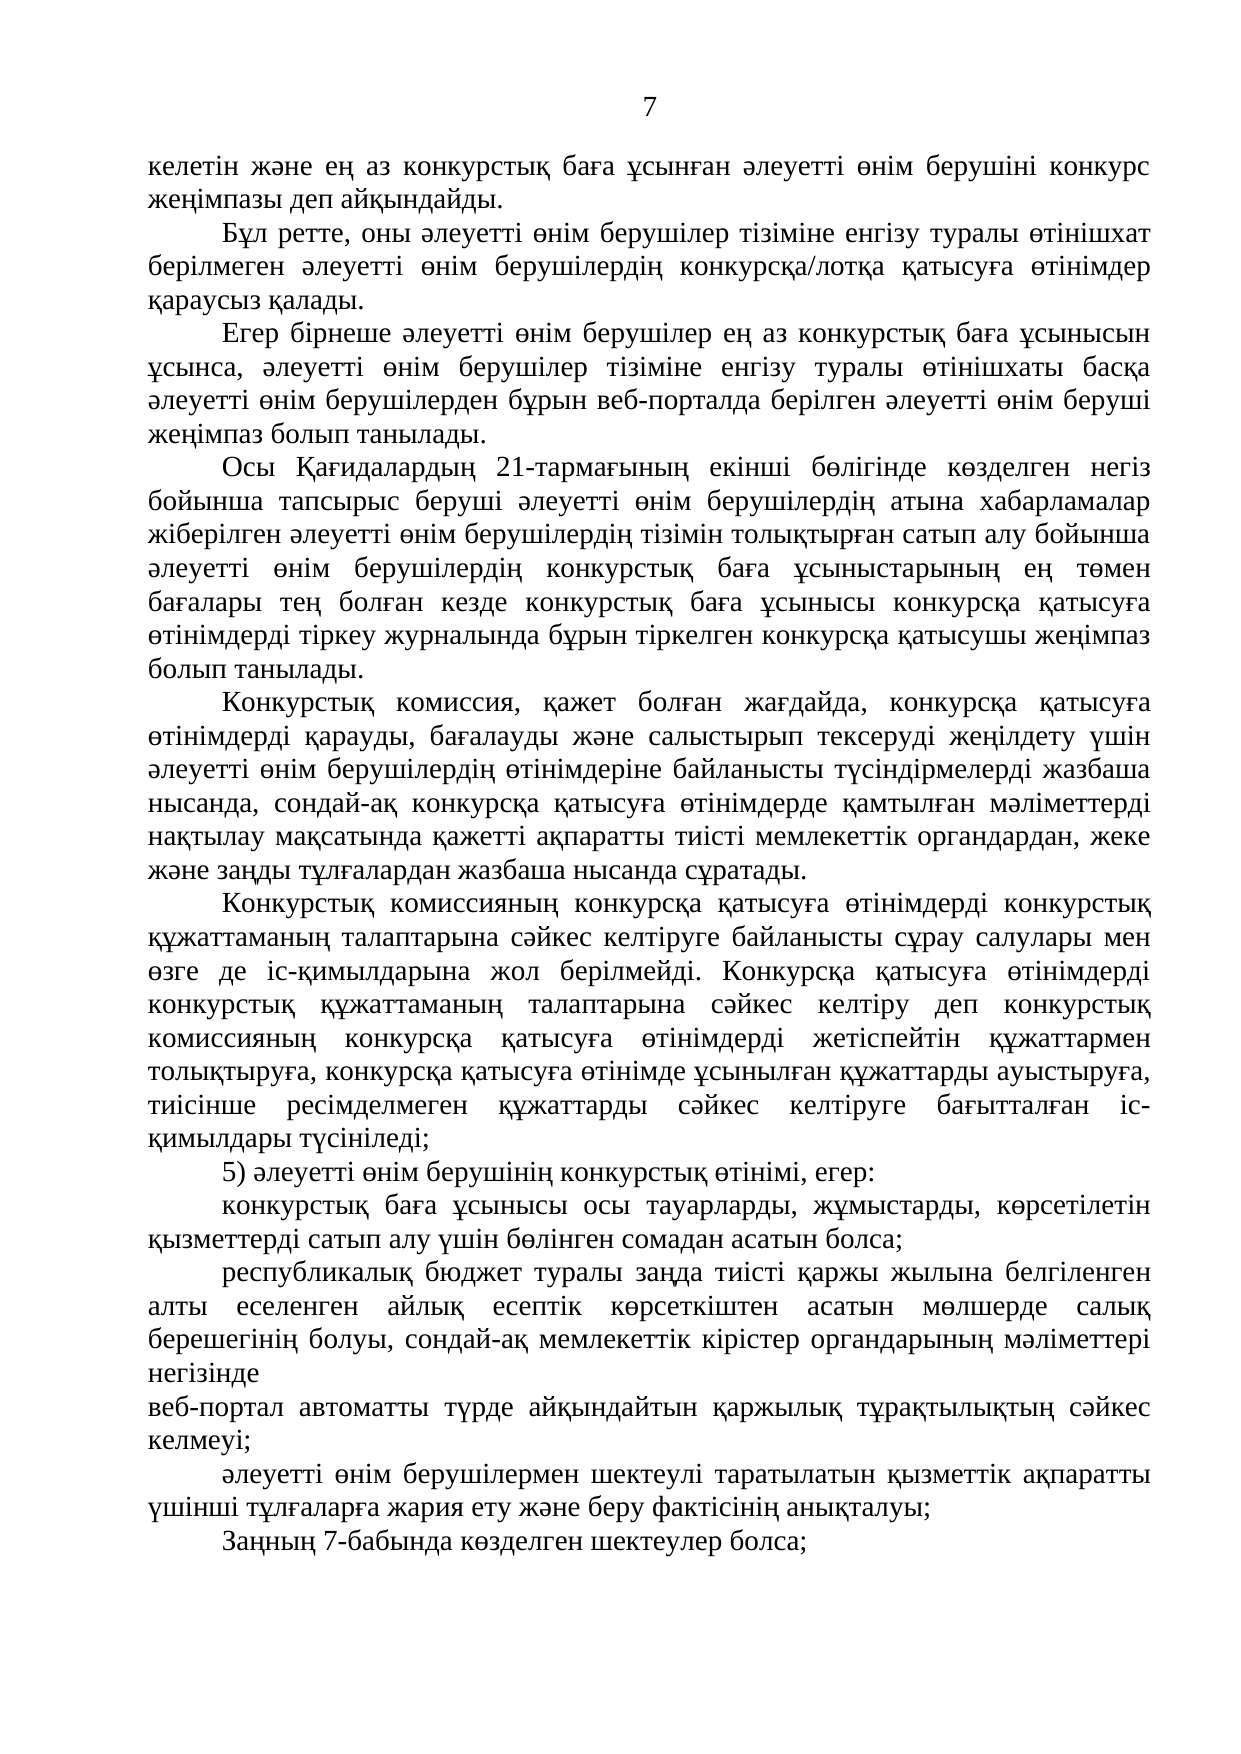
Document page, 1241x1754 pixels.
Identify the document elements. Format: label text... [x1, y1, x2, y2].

text конкурстық баға ұсынысы осы тауарларды, жұмыстарды, көрсетілетін қызметтерді сатып алу үшін бөлінген сомадан асатын болса; [148, 1187, 1152, 1254]
text Конкурстық комиссияның конкурсқа қатысуға өтінімдерді конкурстық құжаттаманың талаптарына сәйкес келтіруге байланысты сұрау салулары мен өзге де іс-қимылдарына жол берілмейді. Конкурсқа қатысуға өтінімдерді конкурстық құжаттаманың талаптарына сәйкес келтіру деп конкурстық комиссияның конкурсқа қатысуға өтінімдерді жетіспейтін құжаттармен толықтыруға, конкурсқа қатысуға өтінімде ұсынылған құжаттарды ауыстыруға, тиісінше ресімделмеген құжаттарды сәйкес келтіруге бағытталған іс-қимылдары түсініледі; [148, 886, 1152, 1154]
text Осы Қағидалардың 21-тармағының екінші бөлігінде көзделген негіз бойынша тапсырыс беруші әлеуетті өнім берушілердің атына хабарламалар жіберілген әлеуетті өнім берушілердің тізімін толықтырған сатып алу бойынша әлеуетті өнім берушілердің конкурстық баға ұсыныстарының ең төмен бағалары тең болған кезде конкурстық баға ұсынысы конкурсқа қатысуға өтінімдерді тіркеу журналында бұрын тіркелген конкурсқа қатысушы жеңімпаз болып танылады. [148, 449, 1152, 684]
text 5) әлеуетті өнім берушінің конкурстық өтінімі, егер: [148, 1154, 1152, 1187]
text Конкурстық комиссия, қажет болған жағдайда, конкурсқа қатысуға өтінімдерді қарауды, бағалауды және салыстырып тексеруді жеңілдету үшін әлеуетті өнім берушілердің өтінімдеріне байланысты түсіндірмелерді жазбаша нысанда, сондай-ақ конкурсқа қатысуға өтінімдерде қамтылған мәліметтерді нақтылау мақсатында қажетті ақпаратты тиісті мемлекеттік органдардан, жеке және заңды тұлғалардан жазбаша нысанда сұратады. [148, 684, 1152, 886]
text әлеуетті өнім берушілермен шектеулі таратылатын қызметтік ақпаратты үшінші тұлғаларға жария ету және беру фактісінің анықталуы; [148, 1456, 1152, 1523]
text Егер бірнеше әлеуетті өнім берушілер ең аз конкурстық баға ұсынысын ұсынса, әлеуетті өнім берушілер тізіміне енгізу туралы өтінішхаты басқа әлеуетті өнім берушілерден бұрын веб-порталда берілген әлеуетті өнім беруші жеңімпаз болып танылады. [148, 315, 1152, 449]
text Бұл ретте, оны әлеуетті өнім берушілер тізіміне енгізу туралы өтінішхат берілмеген әлеуетті өнім берушілердің конкурсқа/лотқа қатысуға өтінімдер қараусыз қалады. [148, 215, 1152, 315]
text республикалық бюджет туралы заңда тиісті қаржы жылына белгіленген алты еселенген айлық есептік көрсеткіштен асатын мөлшерде салық берешегінің болуы, сондай-ақ мемлекеттік кірістер органдарының мәліметтері негізінде веб-портал автоматты түрде айқындайтын қаржылық тұрақтылықтың сәйкес келмеуі; [148, 1254, 1152, 1456]
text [148, 148, 1152, 215]
text Заңның 7-бабында көзделген шектеулер болса; [148, 1523, 1152, 1556]
